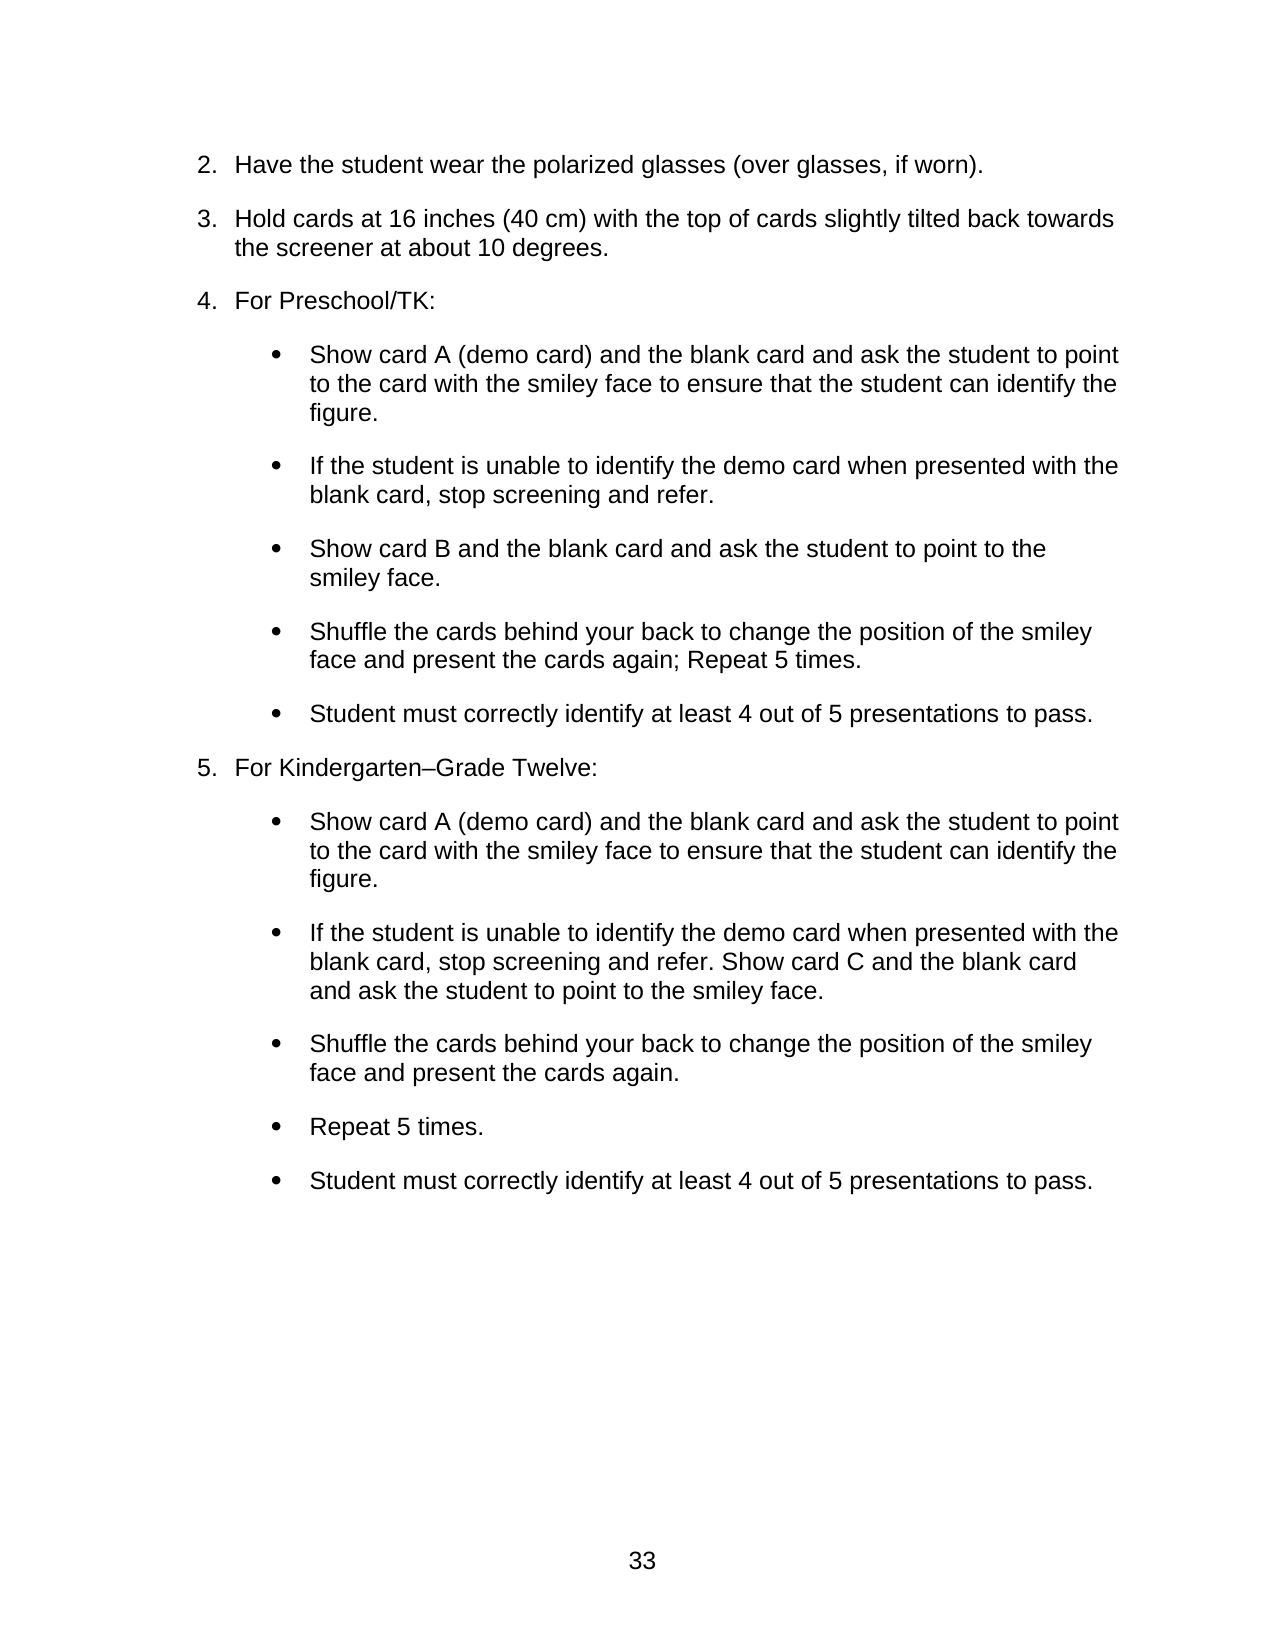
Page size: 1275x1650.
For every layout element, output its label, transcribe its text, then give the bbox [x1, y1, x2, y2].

list Show card A (demo card) and the blank card and ask the student to point to the card with the smiley face to ensure that the student can identify the figure. [272, 807, 1125, 893]
list Shuffle the cards behind your back to change the position of the smiley face and present the cards again. [272, 1029, 1125, 1087]
list Repeat 5 times. [272, 1112, 1125, 1141]
list Student must correctly identify at least 4 out of 5 presentations to pass. [272, 699, 1125, 728]
list Student must correctly identify at least 4 out of 5 presentations to pass. [272, 1166, 1125, 1195]
list If the student is unable to identify the demo card when presented with the blank card, stop screening and refer. Show card C and the blank card and ask the student to point to the smiley face. [272, 918, 1125, 1004]
list For Preschool/TK: [197, 286, 1125, 315]
list Shuffle the cards behind your back to change the position of the smiley face and present the cards again; Repeat 5 times. [272, 617, 1125, 674]
list If the student is unable to identify the demo card when presented with the blank card, stop screening and refer. [272, 451, 1125, 509]
list Hold cards at 16 inches (40 cm) with the top of cards slightly tilted back towards the screener at about 10 degrees. [197, 204, 1125, 261]
list Have the student wear the polarized glasses (over glasses, if worn). [197, 150, 1125, 179]
list Show card B and the blank card and ask the student to point to the smiley face. [272, 534, 1125, 592]
list Show card A (demo card) and the blank card and ask the student to point to the card with the smiley face to ensure that the student can identify the figure. [272, 340, 1125, 426]
list For Kindergarten–Grade Twelve: [197, 753, 1125, 782]
